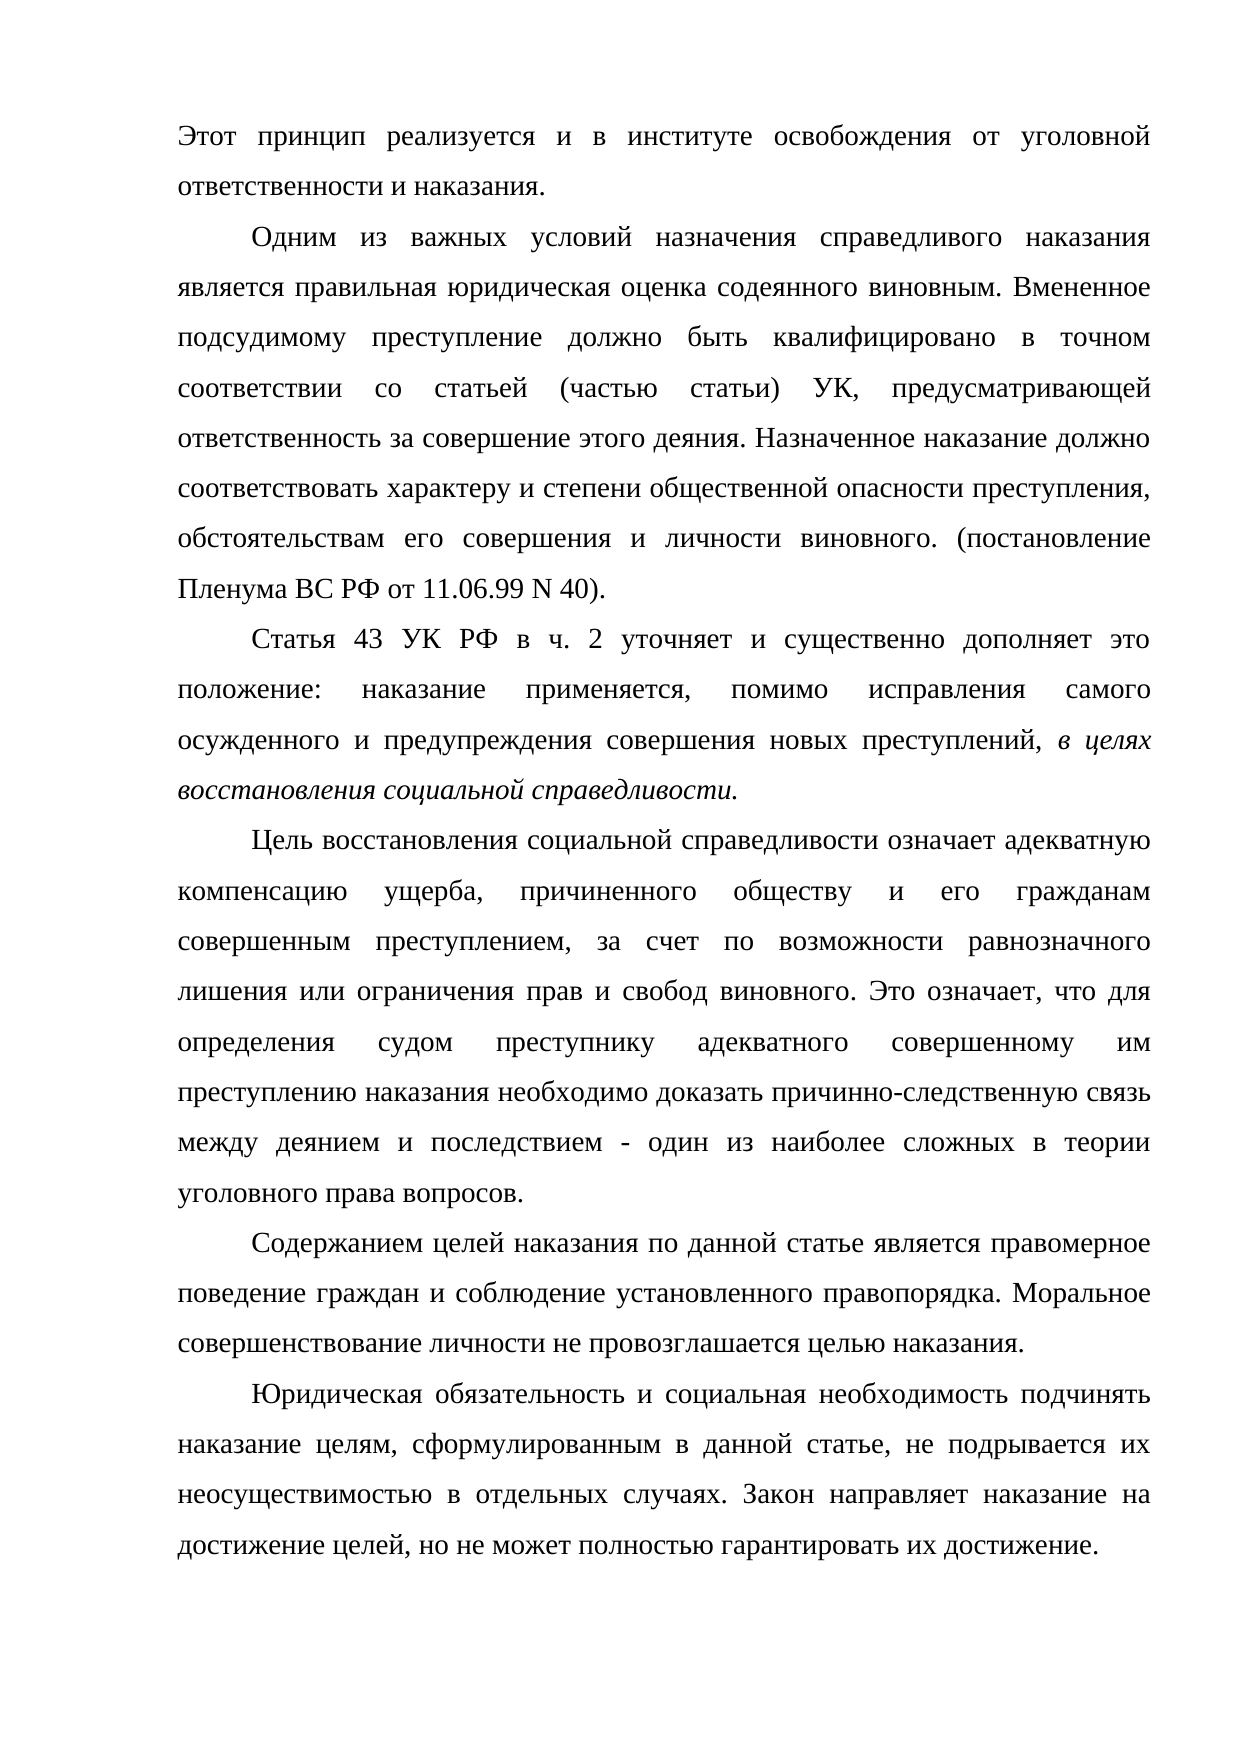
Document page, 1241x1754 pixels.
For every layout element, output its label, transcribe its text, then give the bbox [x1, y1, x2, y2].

text Статья 43 УК РФ в ч. 2 уточняет и существенно дополняет это положение: наказание применяется, помимо исправления самого осужденного и предупреждения совершения новых преступлений, в целях восстановления социальной справедливости. [177, 621, 1152, 806]
text Одним из важных условий назначения справедливого наказания является правильная юридическая оценка содеянного виновным. Вмененное подсудимому преступление должно быть квалифицировано в точном соответствии со статьей (частью статьи) УК, предусматривающей ответственность за совершение этого деяния. Назначенное наказание должно соответствовать характеру и степени общественной опасности преступления, обстоятельствам его совершения и личности виновного. (постановление Пленума ВС РФ от 11.06.99 N 40). [177, 219, 1152, 604]
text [177, 118, 1152, 202]
text Содержанием целей наказания по данной статье является правомерное поведение граждан и соблюдение установленного правопорядка. Моральное совершенствование личности не провозглашается целью наказания. [177, 1225, 1152, 1359]
text Цель восстановления социальной справедливости означает адекватную компенсацию ущерба, причиненного обществу и его гражданам совершенным преступлением, за счет по возможности равнозначного лишения или ограничения прав и свобод виновного. Это означает, что для определения судом преступнику адекватного совершенному им преступлению наказания необходимо доказать причинно-следственную связь между деянием и последствием - один из наиболее сложных в теории уголовного права вопросов. [177, 822, 1152, 1208]
text Юридическая обязательность и социальная необходимость подчинять наказание целям, сформулированным в данной статье, не подрывается их неосуществимостью в отдельных случаях. Закон направляет наказание на достижение целей, но не может полностью гарантировать их достижение. [177, 1376, 1152, 1560]
